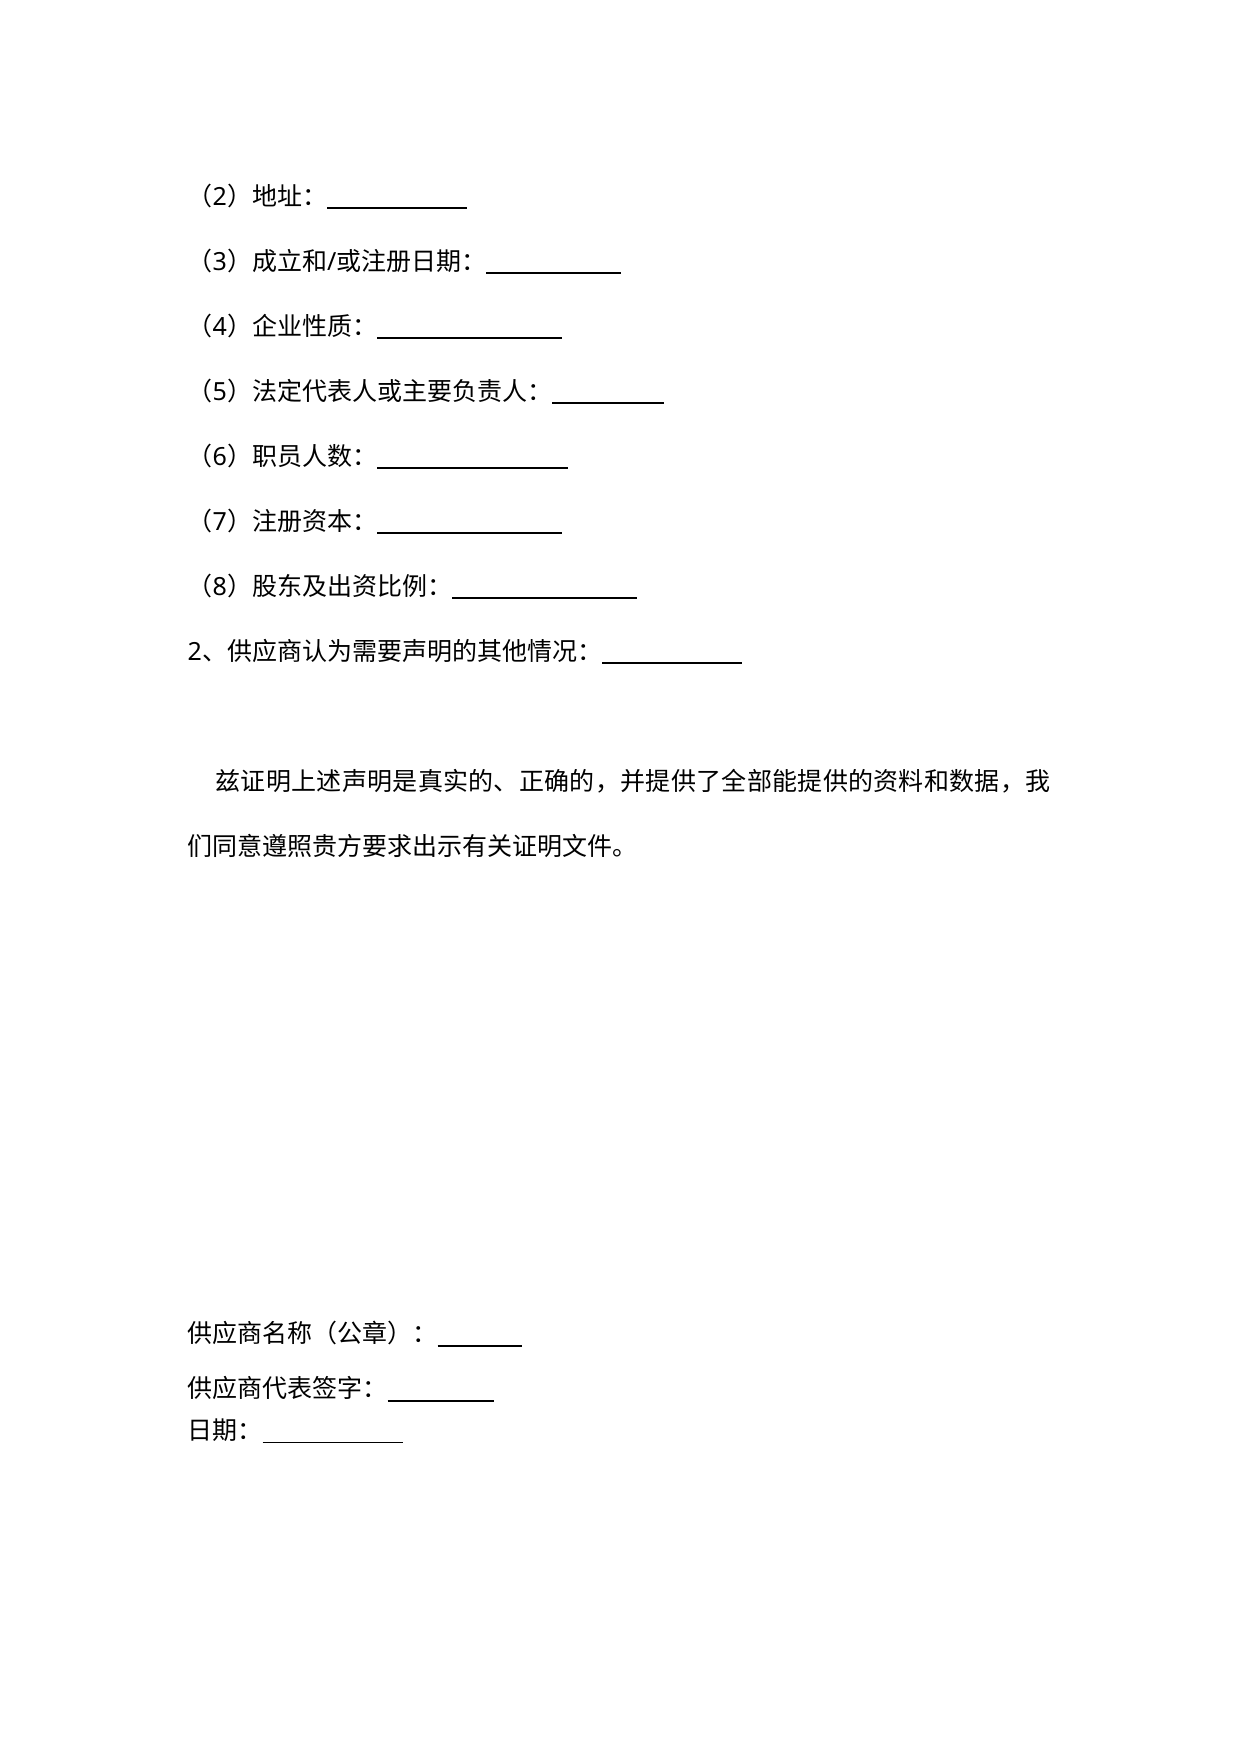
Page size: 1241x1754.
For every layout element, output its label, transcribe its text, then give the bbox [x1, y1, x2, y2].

text （7）注册资本： [187, 487, 1053, 552]
text 2、供应商认为需要声明的其他情况： [187, 617, 1053, 682]
text （4）企业性质： [187, 292, 1053, 357]
text （3）成立和/或注册日期： [187, 227, 1053, 292]
text 兹证明上述声明是真实的、正确的，并提供了全部能提供的资料和数据，我们同意遵照贵方要求出示有关证明文件。 [187, 747, 1053, 877]
text （5）法定代表人或主要负责人： [187, 357, 1053, 422]
text 供应商代表签字： [187, 1364, 1053, 1406]
text 供应商名称（公章）： [187, 1299, 1053, 1364]
text （8）股东及出资比例： [187, 552, 1053, 617]
text （6）职员人数： [187, 422, 1053, 487]
text （2）地址： [187, 162, 1053, 227]
text 日期： [187, 1406, 1053, 1448]
